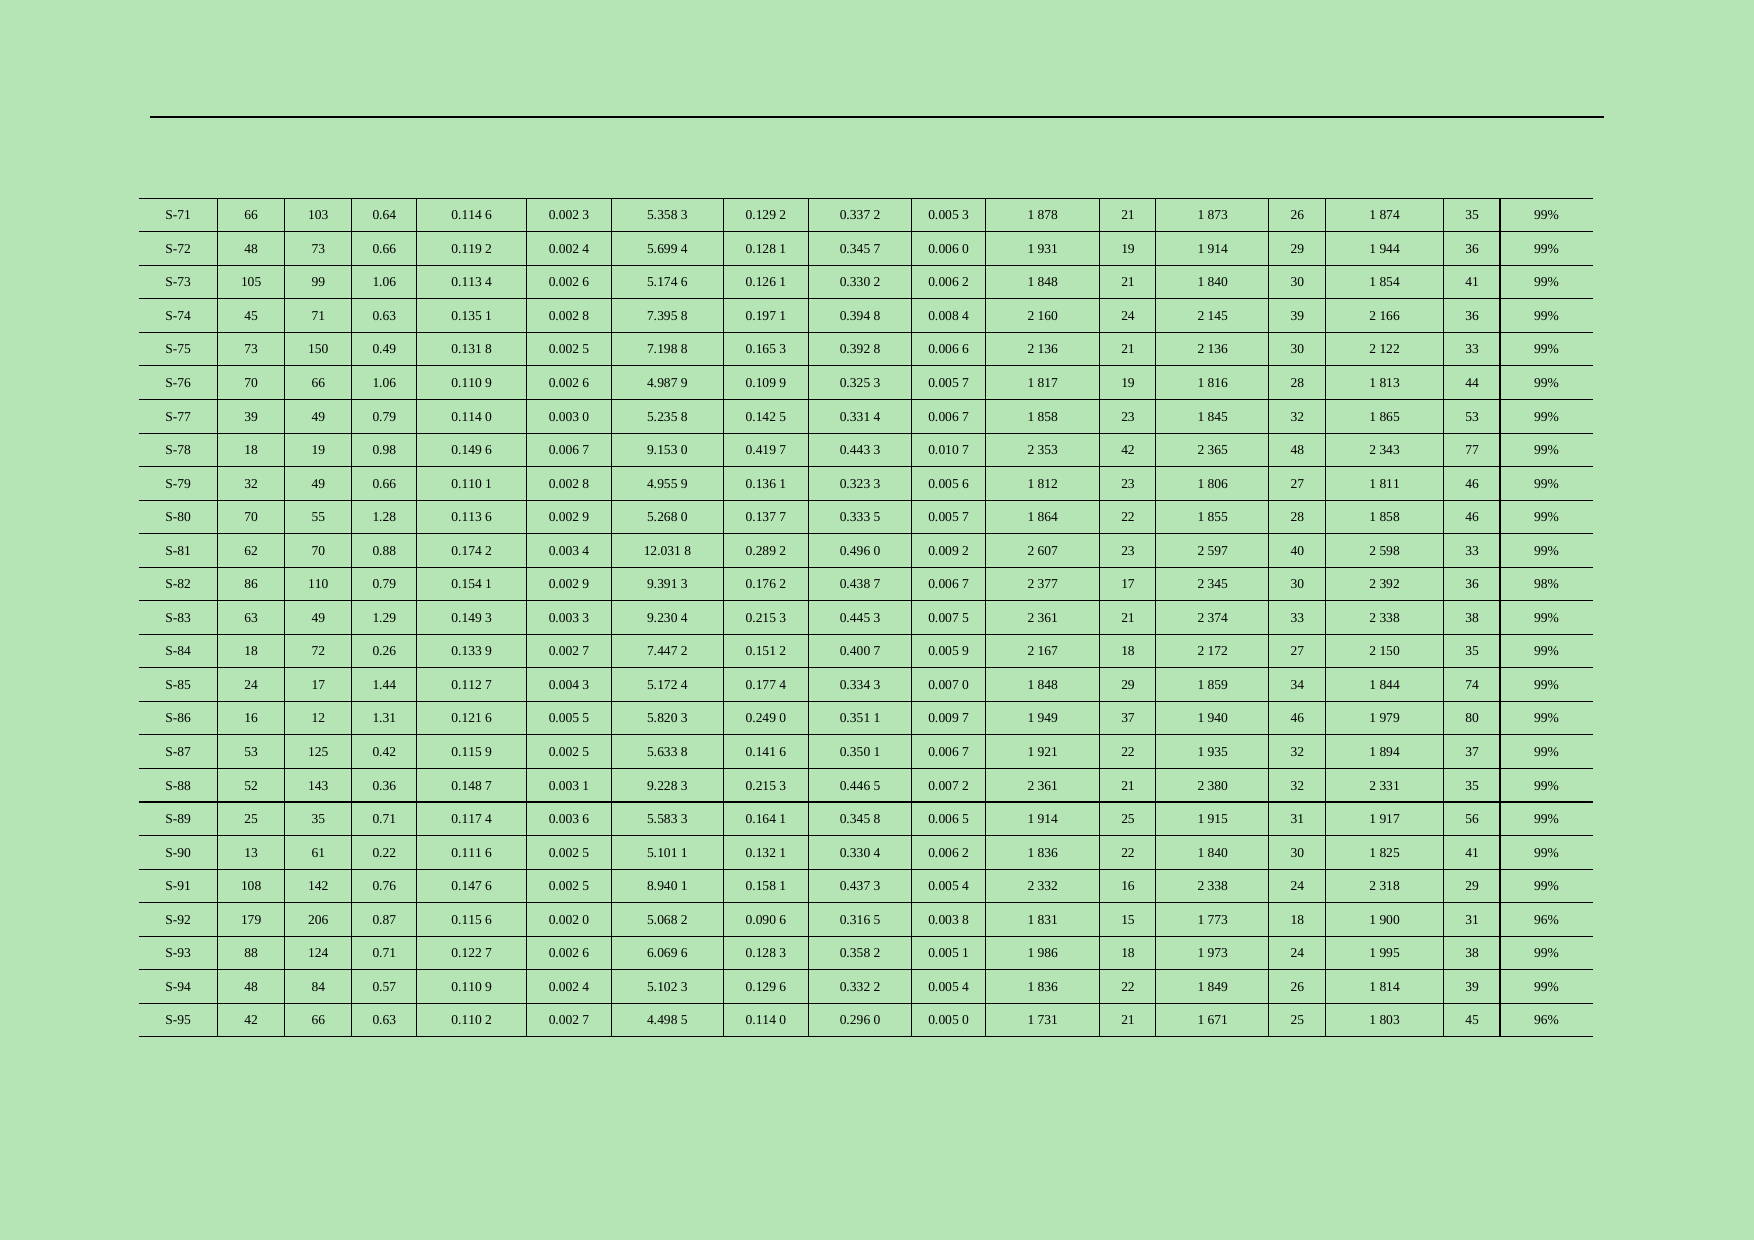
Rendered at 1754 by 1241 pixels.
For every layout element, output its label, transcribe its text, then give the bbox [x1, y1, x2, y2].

table_cell 2 145 [1156, 299, 1268, 332]
table_cell 1 854 [1326, 266, 1443, 298]
table_cell 0.131 8 [417, 333, 526, 365]
table_cell S-74 [139, 299, 217, 332]
table_cell 18 [218, 635, 284, 667]
table_cell 62 [218, 534, 284, 567]
table_cell 2 343 [1326, 434, 1443, 466]
table_cell 0.003 4 [527, 534, 611, 567]
table_cell S-82 [139, 568, 217, 600]
table_cell 73 [285, 232, 351, 265]
table_cell 0.66 [352, 232, 416, 265]
table_cell 5.358 3 [612, 199, 723, 231]
table_cell 142 [285, 870, 351, 902]
table_cell 49 [285, 467, 351, 499]
table_cell 77 [1444, 434, 1499, 466]
table_cell 1 731 [986, 1004, 1099, 1036]
table_cell 0.151 2 [724, 635, 808, 667]
table_cell 21 [1100, 769, 1155, 801]
table_cell 0.002 4 [527, 970, 611, 1003]
table_cell 1 873 [1156, 199, 1268, 231]
table_cell 0.006 0 [912, 232, 985, 265]
table_cell S-83 [139, 601, 217, 634]
table_cell 7.447 2 [612, 635, 723, 667]
table_cell 0.114 0 [417, 400, 526, 432]
table_cell 0.394 8 [809, 299, 911, 332]
table_cell 143 [285, 769, 351, 801]
table_cell 0.121 6 [417, 702, 526, 734]
table_cell 96% [1501, 1004, 1593, 1036]
table_cell 0.128 3 [724, 937, 808, 969]
table_cell 0.49 [352, 333, 416, 365]
table_cell 0.003 0 [527, 400, 611, 432]
table_cell 0.006 5 [912, 803, 985, 835]
table_cell 0.002 7 [527, 1004, 611, 1036]
table_cell 0.003 3 [527, 601, 611, 634]
table_cell 0.164 1 [724, 803, 808, 835]
table_cell 99% [1501, 434, 1593, 466]
table_cell 0.002 9 [527, 568, 611, 600]
table_cell 39 [218, 400, 284, 432]
table_cell 0.147 6 [417, 870, 526, 902]
table_cell 0.002 4 [527, 232, 611, 265]
table_cell 1 825 [1326, 836, 1443, 868]
table_cell 2 365 [1156, 434, 1268, 466]
table_cell 37 [1444, 735, 1499, 768]
table_cell 0.111 6 [417, 836, 526, 868]
table_cell 2 380 [1156, 769, 1268, 801]
table_cell 0.22 [352, 836, 416, 868]
table_cell 0.36 [352, 769, 416, 801]
table_cell S-90 [139, 836, 217, 868]
table_cell 0.334 3 [809, 668, 911, 701]
table_cell 0.002 8 [527, 467, 611, 499]
table_cell 99% [1501, 735, 1593, 768]
table_cell 0.110 9 [417, 366, 526, 399]
table_cell 0.114 0 [724, 1004, 808, 1036]
table_cell 0.005 5 [527, 702, 611, 734]
table_cell 21 [1100, 333, 1155, 365]
table_cell 0.316 5 [809, 903, 911, 936]
table_cell 53 [1444, 400, 1499, 432]
table_cell 0.002 0 [527, 903, 611, 936]
table_cell 1.06 [352, 266, 416, 298]
table_cell 0.443 3 [809, 434, 911, 466]
table_cell 0.135 1 [417, 299, 526, 332]
table_cell 66 [218, 199, 284, 231]
table_cell 24 [218, 668, 284, 701]
table_cell 36 [1444, 568, 1499, 600]
table_cell 30 [1269, 266, 1325, 298]
table_cell 74 [1444, 668, 1499, 701]
table_cell 99% [1501, 601, 1593, 634]
table_cell 2 345 [1156, 568, 1268, 600]
table_cell 0.005 4 [912, 870, 985, 902]
table_cell 0.71 [352, 937, 416, 969]
table_cell 30 [1269, 836, 1325, 868]
table_cell 0.249 0 [724, 702, 808, 734]
table_cell 5.268 0 [612, 501, 723, 533]
table_cell 0.148 7 [417, 769, 526, 801]
table_cell 56 [1444, 803, 1499, 835]
table_cell 0.174 2 [417, 534, 526, 567]
table_cell 25 [1269, 1004, 1325, 1036]
table_cell 99% [1501, 501, 1593, 533]
table_cell 1 844 [1326, 668, 1443, 701]
table_cell 0.154 1 [417, 568, 526, 600]
table_cell 35 [285, 803, 351, 835]
table_cell 105 [218, 266, 284, 298]
table_cell 34 [1269, 668, 1325, 701]
table_cell 0.345 8 [809, 803, 911, 835]
table_cell 1 935 [1156, 735, 1268, 768]
table_cell 1 979 [1326, 702, 1443, 734]
table_cell 13 [218, 836, 284, 868]
table_cell 0.71 [352, 803, 416, 835]
table_cell S-89 [139, 803, 217, 835]
table_cell S-71 [139, 199, 217, 231]
table_cell 0.158 1 [724, 870, 808, 902]
table_cell 0.005 4 [912, 970, 985, 1003]
table_cell 29 [1444, 870, 1499, 902]
table_cell 26 [1269, 970, 1325, 1003]
table_cell 0.003 1 [527, 769, 611, 801]
table_cell 31 [1269, 803, 1325, 835]
table_cell 0.87 [352, 903, 416, 936]
table_cell 99% [1501, 702, 1593, 734]
table_cell S-80 [139, 501, 217, 533]
table_cell 0.007 5 [912, 601, 985, 634]
table_cell 0.42 [352, 735, 416, 768]
table_cell 2 392 [1326, 568, 1443, 600]
table_cell 0.177 4 [724, 668, 808, 701]
table_cell 1 915 [1156, 803, 1268, 835]
table_cell 99% [1501, 836, 1593, 868]
table_cell 99% [1501, 333, 1593, 365]
table_cell 99% [1501, 870, 1593, 902]
table_cell 21 [1100, 601, 1155, 634]
table_cell 0.126 1 [724, 266, 808, 298]
table_cell 99% [1501, 635, 1593, 667]
table_cell S-95 [139, 1004, 217, 1036]
table_cell 0.392 8 [809, 333, 911, 365]
table_cell 6.069 6 [612, 937, 723, 969]
table_cell 9.391 3 [612, 568, 723, 600]
table_cell 0.110 1 [417, 467, 526, 499]
table_cell 46 [1444, 467, 1499, 499]
table_cell 21 [1100, 266, 1155, 298]
table_cell 0.122 7 [417, 937, 526, 969]
table_cell 1 817 [986, 366, 1099, 399]
table_cell 99% [1501, 970, 1593, 1003]
table_cell 1 859 [1156, 668, 1268, 701]
table_cell 2 377 [986, 568, 1099, 600]
table_cell 2 166 [1326, 299, 1443, 332]
table_cell 0.002 5 [527, 735, 611, 768]
table_cell 0.115 9 [417, 735, 526, 768]
table_cell 99% [1501, 232, 1593, 265]
table_cell 1 855 [1156, 501, 1268, 533]
table_cell 28 [1269, 501, 1325, 533]
table_cell 0.333 5 [809, 501, 911, 533]
table_cell 0.005 9 [912, 635, 985, 667]
table_cell 23 [1100, 534, 1155, 567]
table_cell 1 940 [1156, 702, 1268, 734]
table_cell 5.172 4 [612, 668, 723, 701]
table_cell 21 [1100, 1004, 1155, 1036]
table_cell 1 831 [986, 903, 1099, 936]
table_cell 179 [218, 903, 284, 936]
table_cell 1.28 [352, 501, 416, 533]
table_cell 27 [1269, 635, 1325, 667]
table_cell 25 [1100, 803, 1155, 835]
table_cell 99% [1501, 937, 1593, 969]
table_cell 2 597 [1156, 534, 1268, 567]
table_cell 37 [1100, 702, 1155, 734]
table_cell 18 [218, 434, 284, 466]
table_cell 0.66 [352, 467, 416, 499]
table_cell 0.325 3 [809, 366, 911, 399]
table_cell S-94 [139, 970, 217, 1003]
table_cell 1 914 [1156, 232, 1268, 265]
table_cell 0.117 4 [417, 803, 526, 835]
table_cell 4.955 9 [612, 467, 723, 499]
table_cell 1.29 [352, 601, 416, 634]
table_cell 0.323 3 [809, 467, 911, 499]
table_cell 12 [285, 702, 351, 734]
table_cell 1.31 [352, 702, 416, 734]
table_cell 0.446 5 [809, 769, 911, 801]
table_cell 70 [285, 534, 351, 567]
table_cell 0.98 [352, 434, 416, 466]
table_cell 1 931 [986, 232, 1099, 265]
table_cell S-76 [139, 366, 217, 399]
table_cell 2 167 [986, 635, 1099, 667]
table_cell 5.235 8 [612, 400, 723, 432]
table_cell 0.006 7 [912, 400, 985, 432]
table_cell 33 [1444, 333, 1499, 365]
table_cell 0.149 6 [417, 434, 526, 466]
table_cell 0.79 [352, 400, 416, 432]
table_cell 23 [1100, 400, 1155, 432]
table_cell 26 [1269, 199, 1325, 231]
table_cell 41 [1444, 266, 1499, 298]
table_cell 0.289 2 [724, 534, 808, 567]
table_cell 0.006 2 [912, 836, 985, 868]
table_cell 5.633 8 [612, 735, 723, 768]
table_cell 24 [1269, 870, 1325, 902]
table_cell 4.498 5 [612, 1004, 723, 1036]
table_cell 0.57 [352, 970, 416, 1003]
table_cell 36 [1444, 299, 1499, 332]
table_cell 39 [1269, 299, 1325, 332]
table_cell 16 [1100, 870, 1155, 902]
table_cell 2 353 [986, 434, 1099, 466]
table_cell 0.002 8 [527, 299, 611, 332]
table_cell 55 [285, 501, 351, 533]
table_cell 0.008 4 [912, 299, 985, 332]
table_cell 16 [218, 702, 284, 734]
table_cell 0.002 6 [527, 366, 611, 399]
table_cell 28 [1269, 366, 1325, 399]
table_cell 48 [218, 970, 284, 1003]
table_cell 1 849 [1156, 970, 1268, 1003]
table_cell 2 318 [1326, 870, 1443, 902]
table_cell 86 [218, 568, 284, 600]
table_cell 17 [1100, 568, 1155, 600]
table_cell 0.002 5 [527, 870, 611, 902]
table_cell 0.88 [352, 534, 416, 567]
table_cell 38 [1444, 937, 1499, 969]
table_cell 5.068 2 [612, 903, 723, 936]
table_cell 0.438 7 [809, 568, 911, 600]
table_cell 5.174 6 [612, 266, 723, 298]
table_cell 32 [1269, 769, 1325, 801]
table_cell 0.112 7 [417, 668, 526, 701]
table_cell 1 848 [986, 266, 1099, 298]
table_cell 0.26 [352, 635, 416, 667]
table_cell 0.437 3 [809, 870, 911, 902]
table_cell 21 [1100, 199, 1155, 231]
table_cell 0.009 2 [912, 534, 985, 567]
table_cell 0.004 3 [527, 668, 611, 701]
table_cell 1 806 [1156, 467, 1268, 499]
table_cell 1 973 [1156, 937, 1268, 969]
table_cell 45 [218, 299, 284, 332]
table_cell 2 374 [1156, 601, 1268, 634]
table_cell 5.102 3 [612, 970, 723, 1003]
table_cell 24 [1100, 299, 1155, 332]
table_cell 38 [1444, 601, 1499, 634]
table_cell 12.031 8 [612, 534, 723, 567]
table_cell 0.419 7 [724, 434, 808, 466]
table_cell 0.337 2 [809, 199, 911, 231]
table_cell 46 [1444, 501, 1499, 533]
table_cell 108 [218, 870, 284, 902]
table_cell 18 [1269, 903, 1325, 936]
table_cell 49 [285, 601, 351, 634]
table_cell 2 338 [1326, 601, 1443, 634]
table_cell 5.583 3 [612, 803, 723, 835]
table_cell 0.007 2 [912, 769, 985, 801]
table_cell 0.090 6 [724, 903, 808, 936]
table_cell 33 [1269, 601, 1325, 634]
table_cell 0.165 3 [724, 333, 808, 365]
table_cell 66 [285, 366, 351, 399]
table_cell 0.110 2 [417, 1004, 526, 1036]
table_cell 0.006 7 [912, 735, 985, 768]
table_cell 33 [1444, 534, 1499, 567]
table_cell 1 864 [986, 501, 1099, 533]
table_cell 206 [285, 903, 351, 936]
table_cell 2 160 [986, 299, 1099, 332]
table_cell 99% [1501, 769, 1593, 801]
table_cell 61 [285, 836, 351, 868]
table_cell 42 [218, 1004, 284, 1036]
table_cell 0.002 3 [527, 199, 611, 231]
table_cell S-77 [139, 400, 217, 432]
table_cell 72 [285, 635, 351, 667]
table_cell 0.005 1 [912, 937, 985, 969]
table_cell 0.358 2 [809, 937, 911, 969]
table_cell 99% [1501, 366, 1593, 399]
table_cell 0.64 [352, 199, 416, 231]
table_cell 0.110 9 [417, 970, 526, 1003]
table_cell 31 [1444, 903, 1499, 936]
table_cell 0.79 [352, 568, 416, 600]
table_cell 0.197 1 [724, 299, 808, 332]
table_cell 0.002 7 [527, 635, 611, 667]
table_cell 45 [1444, 1004, 1499, 1036]
table_cell 0.296 0 [809, 1004, 911, 1036]
table_cell 0.006 2 [912, 266, 985, 298]
table_cell 0.010 7 [912, 434, 985, 466]
table_cell 36 [1444, 232, 1499, 265]
table_cell 0.400 7 [809, 635, 911, 667]
table_cell 84 [285, 970, 351, 1003]
table_cell 0.007 0 [912, 668, 985, 701]
table_cell S-93 [139, 937, 217, 969]
table_cell 0.63 [352, 1004, 416, 1036]
table_cell 9.228 3 [612, 769, 723, 801]
table_cell 25 [218, 803, 284, 835]
table_cell 40 [1269, 534, 1325, 567]
table_cell S-91 [139, 870, 217, 902]
table_cell 0.330 4 [809, 836, 911, 868]
table_cell 0.113 6 [417, 501, 526, 533]
table_cell 0.005 0 [912, 1004, 985, 1036]
table_cell 27 [1269, 467, 1325, 499]
table_cell 0.350 1 [809, 735, 911, 768]
table_cell 44 [1444, 366, 1499, 399]
table_cell 0.215 3 [724, 769, 808, 801]
table_cell 70 [218, 366, 284, 399]
table_cell S-73 [139, 266, 217, 298]
table_cell S-81 [139, 534, 217, 567]
table_cell 2 607 [986, 534, 1099, 567]
table_cell 1.44 [352, 668, 416, 701]
table_cell 0.142 5 [724, 400, 808, 432]
table_cell 19 [1100, 232, 1155, 265]
table_cell 2 361 [986, 601, 1099, 634]
table_cell 32 [1269, 400, 1325, 432]
table_cell 19 [285, 434, 351, 466]
table_cell 0.003 6 [527, 803, 611, 835]
table_cell 71 [285, 299, 351, 332]
table_cell 0.129 6 [724, 970, 808, 1003]
table_cell 7.198 8 [612, 333, 723, 365]
table_cell 1 894 [1326, 735, 1443, 768]
table_cell 2 172 [1156, 635, 1268, 667]
table_cell 0.002 6 [527, 937, 611, 969]
table_cell 0.005 7 [912, 501, 985, 533]
table_cell 1 773 [1156, 903, 1268, 936]
table_cell 30 [1269, 333, 1325, 365]
table_cell 1 914 [986, 803, 1099, 835]
table_cell 1 900 [1326, 903, 1443, 936]
table_cell 80 [1444, 702, 1499, 734]
table_cell 32 [218, 467, 284, 499]
table_cell 29 [1269, 232, 1325, 265]
table_cell 0.128 1 [724, 232, 808, 265]
table_cell 0.002 9 [527, 501, 611, 533]
table_cell 1.06 [352, 366, 416, 399]
table_cell 2 331 [1326, 769, 1443, 801]
table_cell S-87 [139, 735, 217, 768]
table_cell 1 874 [1326, 199, 1443, 231]
table_cell 0.351 1 [809, 702, 911, 734]
table_cell 1 813 [1326, 366, 1443, 399]
table_cell 2 122 [1326, 333, 1443, 365]
table_cell 99% [1501, 534, 1593, 567]
table_cell 48 [218, 232, 284, 265]
table_cell 0.345 7 [809, 232, 911, 265]
table_cell 98% [1501, 568, 1593, 600]
table_cell 2 136 [1156, 333, 1268, 365]
table_cell 0.115 6 [417, 903, 526, 936]
table_cell 46 [1269, 702, 1325, 734]
table_cell 0.137 7 [724, 501, 808, 533]
table_cell 1 858 [986, 400, 1099, 432]
table_cell 8.940 1 [612, 870, 723, 902]
table_cell 39 [1444, 970, 1499, 1003]
table_cell S-72 [139, 232, 217, 265]
table_cell 2 598 [1326, 534, 1443, 567]
table_cell 0.006 7 [912, 568, 985, 600]
table_cell 0.63 [352, 299, 416, 332]
table_cell 1 816 [1156, 366, 1268, 399]
table_cell 29 [1100, 668, 1155, 701]
table_cell 0.113 4 [417, 266, 526, 298]
table_cell 1 917 [1326, 803, 1443, 835]
table_cell 99% [1501, 199, 1593, 231]
table_cell 70 [218, 501, 284, 533]
table_cell 35 [1444, 769, 1499, 801]
table_cell 2 332 [986, 870, 1099, 902]
table_cell 0.009 7 [912, 702, 985, 734]
table_cell 150 [285, 333, 351, 365]
table_cell 9.153 0 [612, 434, 723, 466]
table_cell 125 [285, 735, 351, 768]
table_cell S-86 [139, 702, 217, 734]
table_cell 53 [218, 735, 284, 768]
table_cell 30 [1269, 568, 1325, 600]
table_cell 1 803 [1326, 1004, 1443, 1036]
table_cell 1 949 [986, 702, 1099, 734]
table_cell 88 [218, 937, 284, 969]
table_cell 99% [1501, 803, 1593, 835]
table_cell 1 814 [1326, 970, 1443, 1003]
table_cell 0.496 0 [809, 534, 911, 567]
table_cell 0.109 9 [724, 366, 808, 399]
table_cell S-78 [139, 434, 217, 466]
table_cell 1 811 [1326, 467, 1443, 499]
table_cell 0.141 6 [724, 735, 808, 768]
table_cell 99 [285, 266, 351, 298]
table_cell 2 338 [1156, 870, 1268, 902]
table_cell 35 [1444, 199, 1499, 231]
table_cell 1 986 [986, 937, 1099, 969]
table_cell 48 [1269, 434, 1325, 466]
table_cell 0.133 9 [417, 635, 526, 667]
table_cell 0.006 6 [912, 333, 985, 365]
table_cell 0.215 3 [724, 601, 808, 634]
table_cell 73 [218, 333, 284, 365]
table_cell 0.445 3 [809, 601, 911, 634]
table_cell 1 836 [986, 970, 1099, 1003]
table_cell 99% [1501, 668, 1593, 701]
table_cell 22 [1100, 735, 1155, 768]
table_cell S-84 [139, 635, 217, 667]
table_cell 0.176 2 [724, 568, 808, 600]
table_cell 22 [1100, 501, 1155, 533]
table_cell 19 [1100, 366, 1155, 399]
table_cell 0.005 3 [912, 199, 985, 231]
table_cell 23 [1100, 467, 1155, 499]
table_cell 0.149 3 [417, 601, 526, 634]
table_cell 4.987 9 [612, 366, 723, 399]
table_cell 1 812 [986, 467, 1099, 499]
table_cell 0.002 5 [527, 333, 611, 365]
table_cell 96% [1501, 903, 1593, 936]
table_cell 52 [218, 769, 284, 801]
table_cell 1 848 [986, 668, 1099, 701]
table_cell 0.330 2 [809, 266, 911, 298]
table_cell 22 [1100, 970, 1155, 1003]
table_cell 5.820 3 [612, 702, 723, 734]
table_cell 0.331 4 [809, 400, 911, 432]
table_cell 99% [1501, 467, 1593, 499]
table_cell 99% [1501, 400, 1593, 432]
table_cell 42 [1100, 434, 1155, 466]
table_cell S-85 [139, 668, 217, 701]
table_cell 49 [285, 400, 351, 432]
table_cell S-92 [139, 903, 217, 936]
table_cell 24 [1269, 937, 1325, 969]
table_cell S-75 [139, 333, 217, 365]
table_cell 99% [1501, 266, 1593, 298]
table_cell 1 995 [1326, 937, 1443, 969]
table_cell 66 [285, 1004, 351, 1036]
table_cell 15 [1100, 903, 1155, 936]
table_cell 1 865 [1326, 400, 1443, 432]
table_cell 1 840 [1156, 266, 1268, 298]
table_cell 0.002 5 [527, 836, 611, 868]
table_cell 18 [1100, 635, 1155, 667]
table_cell 1 836 [986, 836, 1099, 868]
table_cell 0.76 [352, 870, 416, 902]
table_cell 1 878 [986, 199, 1099, 231]
table_cell 32 [1269, 735, 1325, 768]
table_cell 0.136 1 [724, 467, 808, 499]
table_cell 103 [285, 199, 351, 231]
table_cell 41 [1444, 836, 1499, 868]
table_cell 0.114 6 [417, 199, 526, 231]
table_cell 124 [285, 937, 351, 969]
table_cell 1 845 [1156, 400, 1268, 432]
table_cell 1 858 [1326, 501, 1443, 533]
table_cell 1 840 [1156, 836, 1268, 868]
table_cell 17 [285, 668, 351, 701]
table_cell 7.395 8 [612, 299, 723, 332]
table_cell 1 944 [1326, 232, 1443, 265]
table_cell 0.003 8 [912, 903, 985, 936]
table_cell 9.230 4 [612, 601, 723, 634]
table_cell 2 136 [986, 333, 1099, 365]
table_cell 99% [1501, 299, 1593, 332]
table_cell 63 [218, 601, 284, 634]
table_cell 2 150 [1326, 635, 1443, 667]
table_cell 0.002 6 [527, 266, 611, 298]
table_cell 1 921 [986, 735, 1099, 768]
table_cell 5.101 1 [612, 836, 723, 868]
table_cell S-79 [139, 467, 217, 499]
table_cell 18 [1100, 937, 1155, 969]
table_cell 0.119 2 [417, 232, 526, 265]
table_cell 0.006 7 [527, 434, 611, 466]
table_cell 5.699 4 [612, 232, 723, 265]
table_cell 0.129 2 [724, 199, 808, 231]
table_cell 1 671 [1156, 1004, 1268, 1036]
table_cell 110 [285, 568, 351, 600]
table_cell 2 361 [986, 769, 1099, 801]
table_cell 22 [1100, 836, 1155, 868]
table_cell 0.332 2 [809, 970, 911, 1003]
table_cell 35 [1444, 635, 1499, 667]
table_cell 0.005 6 [912, 467, 985, 499]
table_cell S-88 [139, 769, 217, 801]
table_cell 0.005 7 [912, 366, 985, 399]
table_cell 0.132 1 [724, 836, 808, 868]
